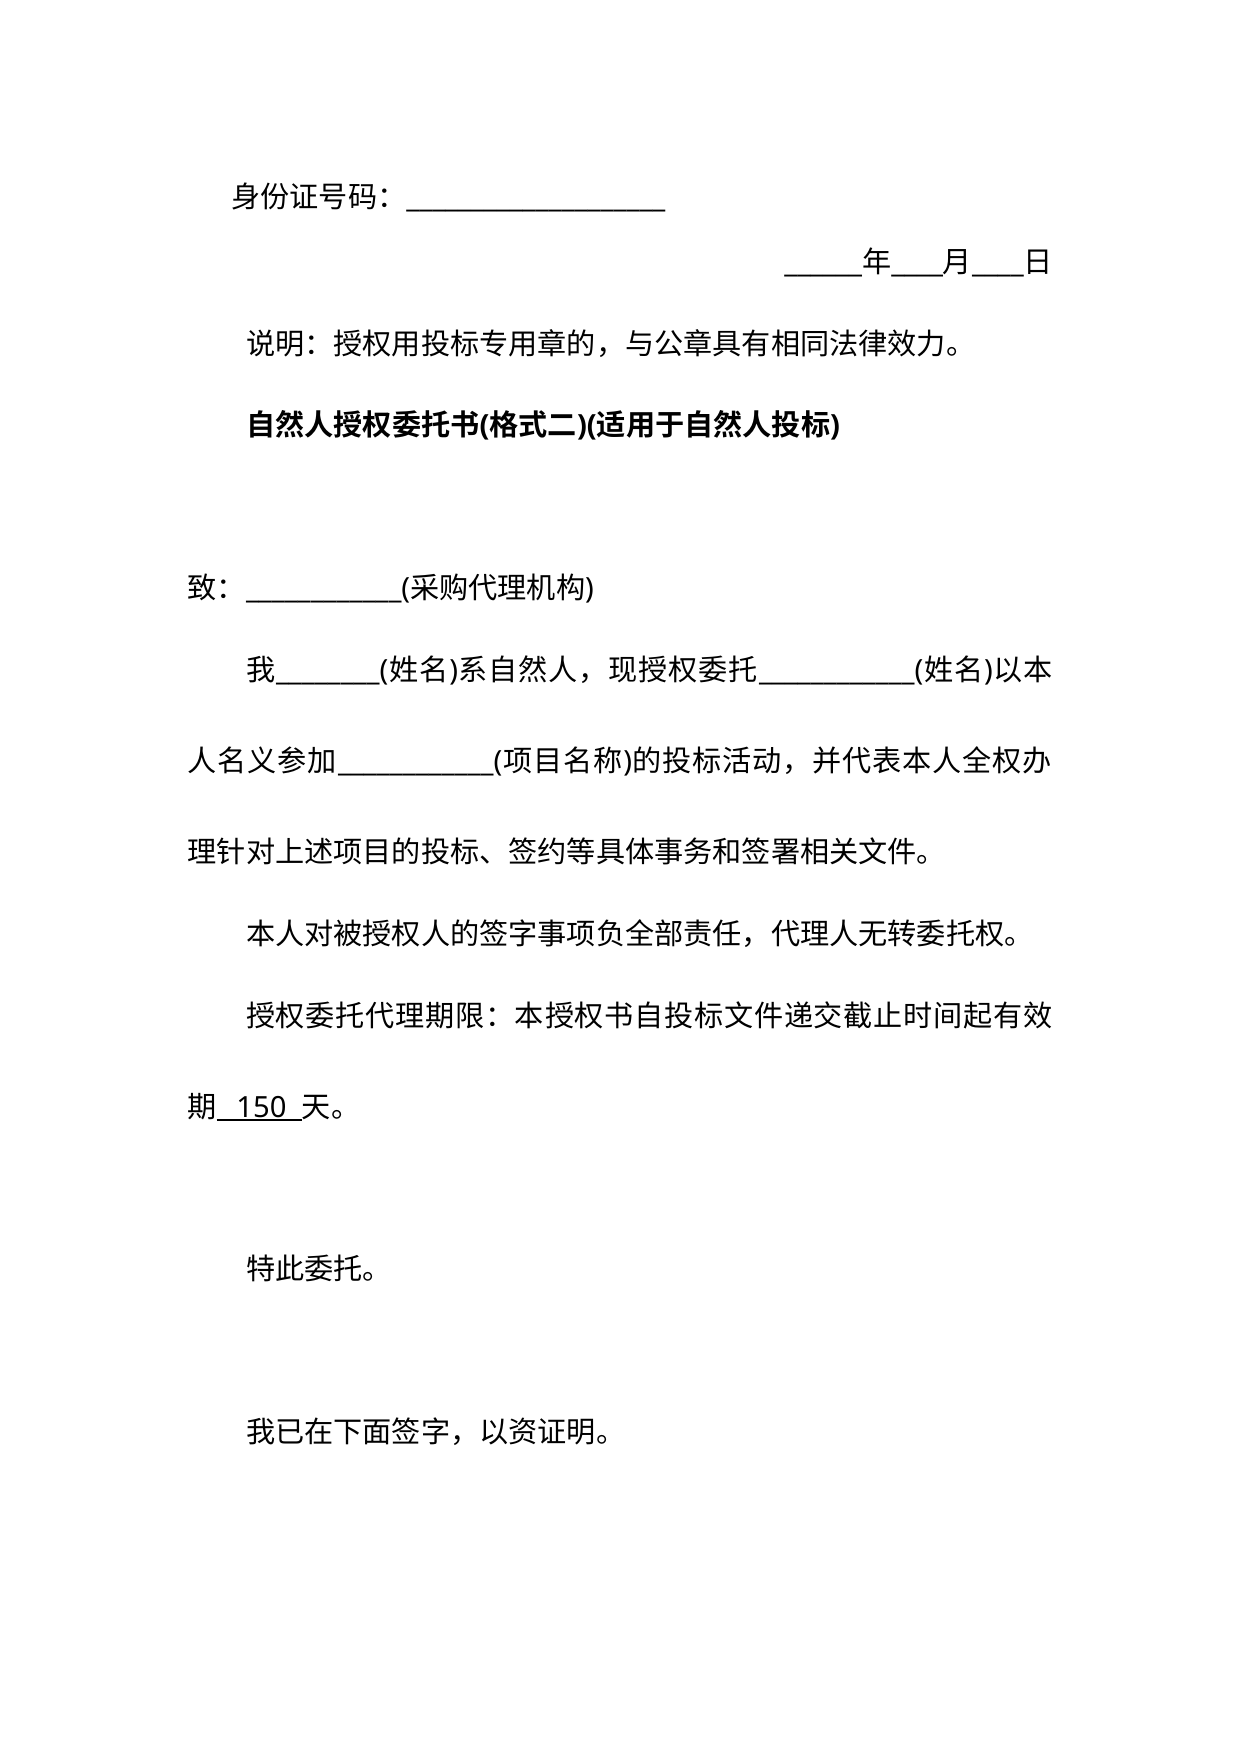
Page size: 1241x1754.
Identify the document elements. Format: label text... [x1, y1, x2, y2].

text 身份证号码：____________________ [231, 162, 1053, 227]
text 我已在下面签字，以资证明。 [187, 1397, 1053, 1462]
text 授权委托代理期限：本授权书自投标文件递交截止时间起有效期 150 天。 [187, 981, 1053, 1137]
text 自然人授权委托书(格式二)(适用于自然人投标) [187, 391, 1053, 456]
text 致：____________(采购代理机构) [187, 553, 1053, 618]
text 本人对被授权人的签字事项负全部责任，代理人无转委托权。 [187, 899, 1053, 964]
text ______年____月____日 [187, 227, 1053, 292]
text 我________(姓名)系自然人，现授权委托____________(姓名)以本人名义参加____________(项目名称)的投标活动，并代表本人全权办理针对上述项目的投标、签约等具体事务和签署相关文件。 [187, 635, 1053, 882]
text 特此委托。 [187, 1234, 1053, 1299]
text 说明：授权用投标专用章的，与公章具有相同法律效力。 [187, 309, 1053, 374]
